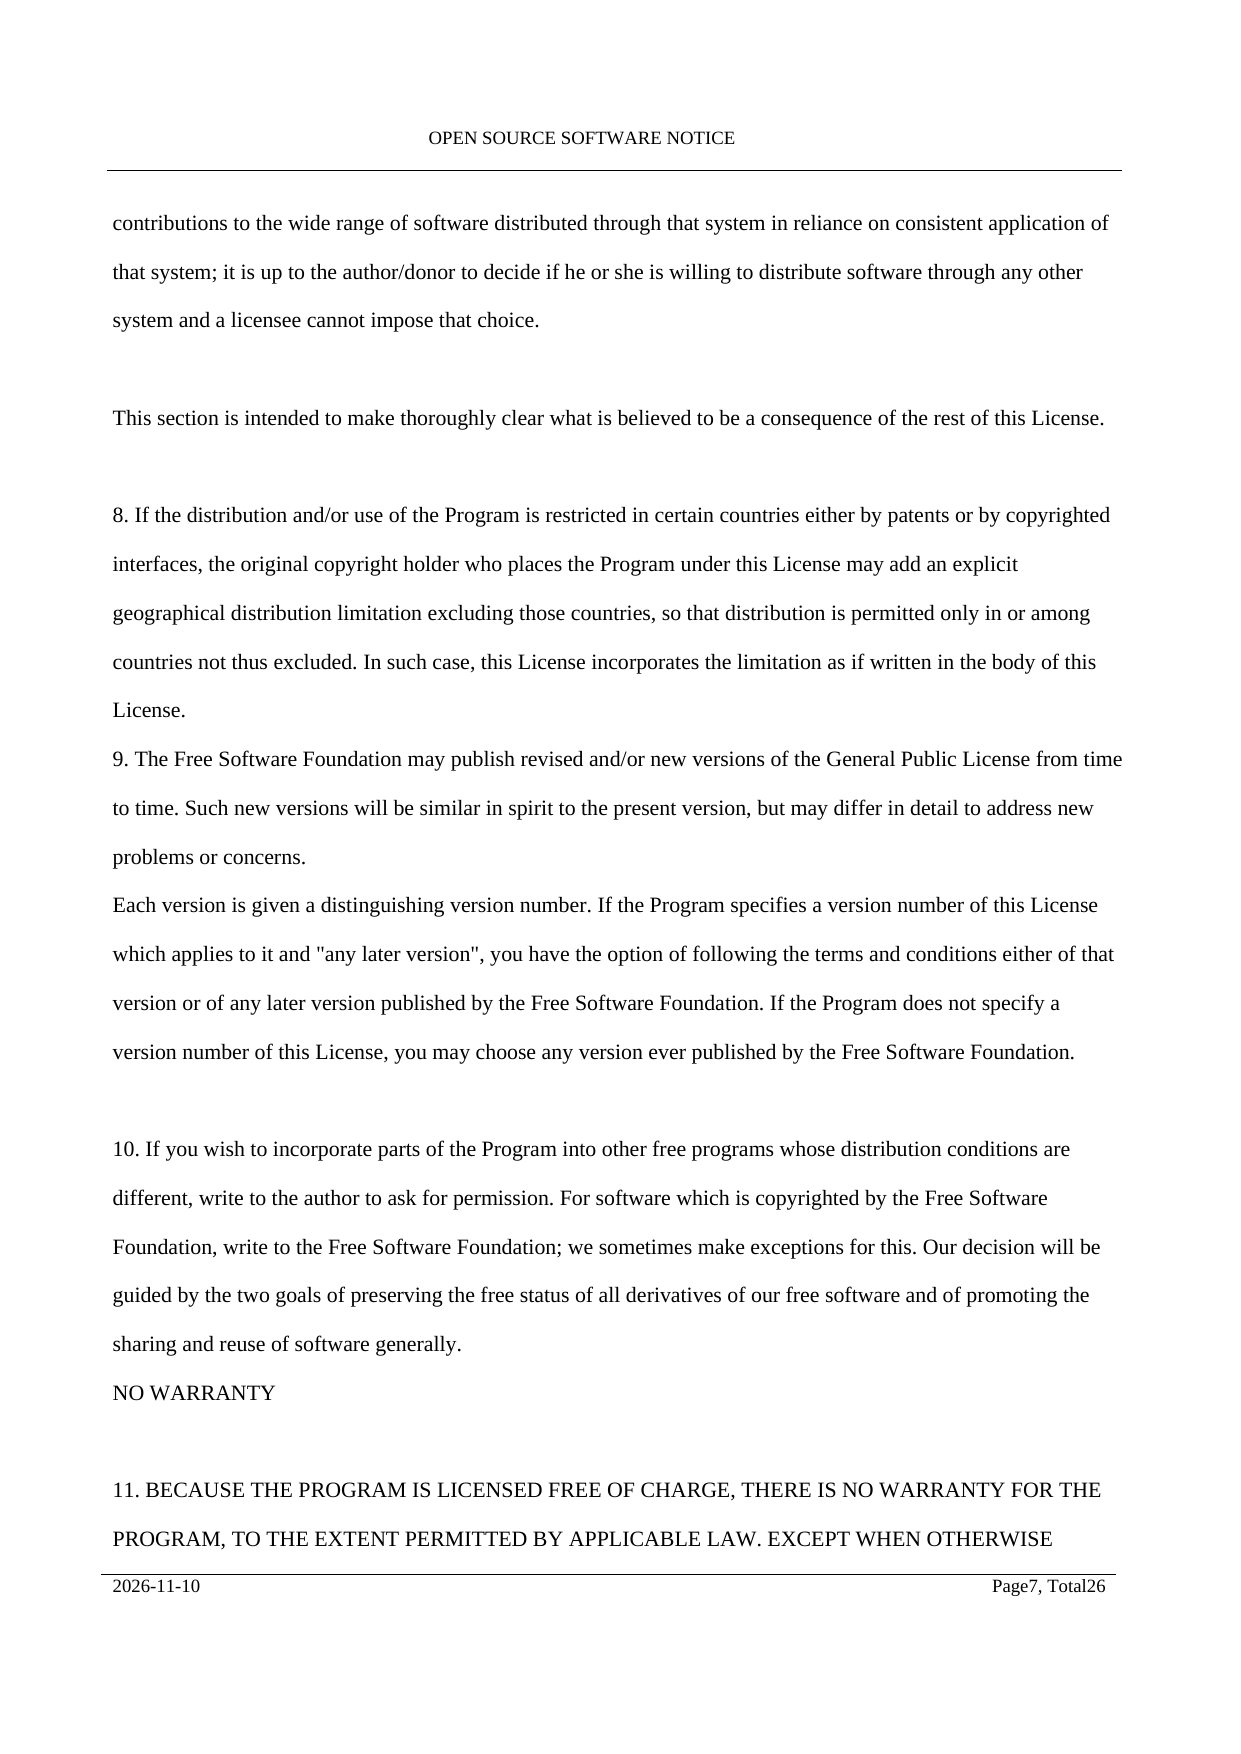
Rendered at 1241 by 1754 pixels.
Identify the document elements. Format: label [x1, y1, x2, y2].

text [112, 206, 1128, 1555]
